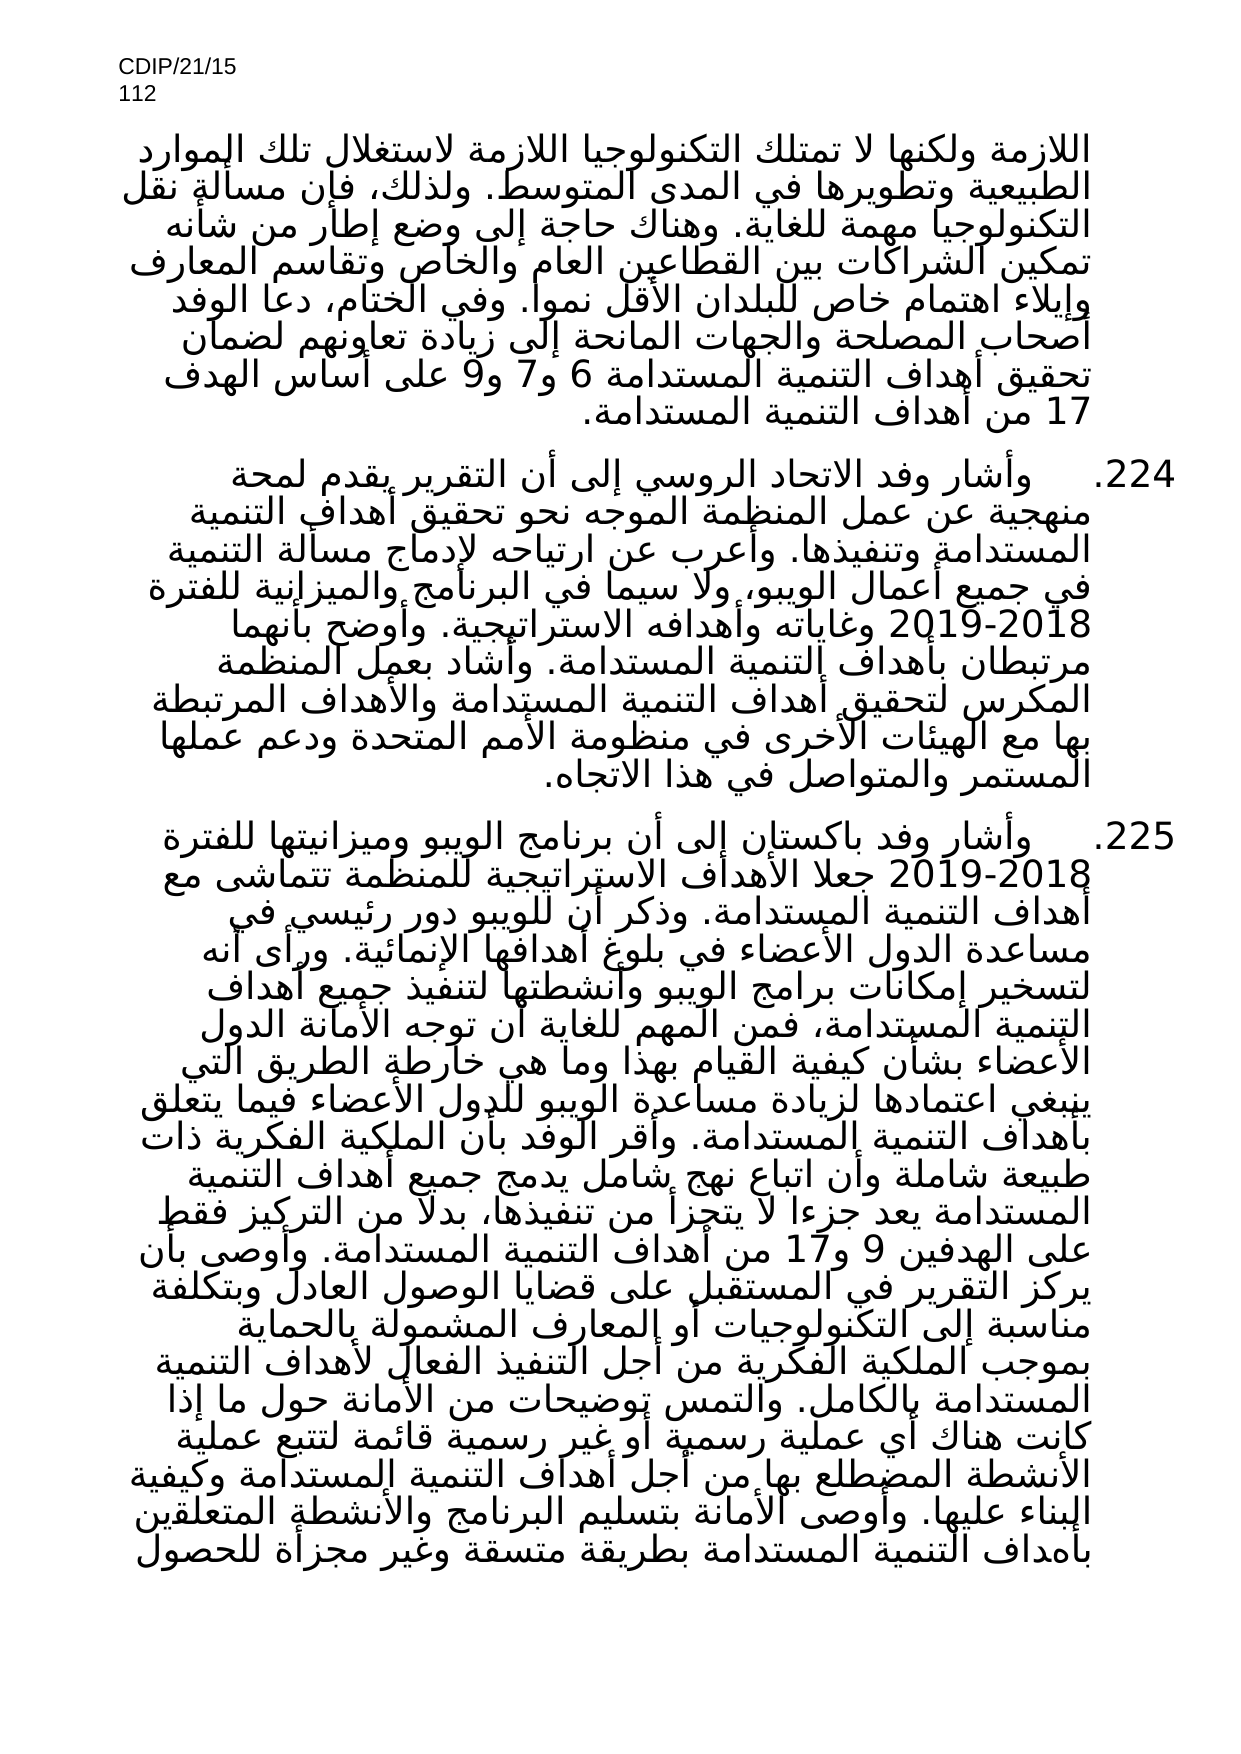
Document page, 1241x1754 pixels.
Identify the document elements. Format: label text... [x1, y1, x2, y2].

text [118, 820, 1092, 1570]
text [118, 132, 1092, 432]
text وأشار وفد الاتحاد الروسي إلى أن التقرير يقدم لمحة منهجية عن عمل المنظمة الموجه نحو تحقيق أهداف التنمية المستدامة وتنفيذها. وأعرب عن ارتياحه لإدماج مسألة التنمية في جميع أعمال الويبو، ولا سيما في البرنامج والميزانية للفترة 2018-2019 وغاياته وأهدافه الاستراتيجية. وأوضح بأنهما مرتبطان بأهداف التنمية المستدامة. وأشاد بعمل المنظمة المكرس لتحقيق أهداف التنمية المستدامة والأهداف المرتبطة بها مع الهيئات الأخرى في منظومة الأمم المتحدة ودعم عملها المستمر والمتواصل في هذا الاتجاه. [118, 457, 1092, 795]
